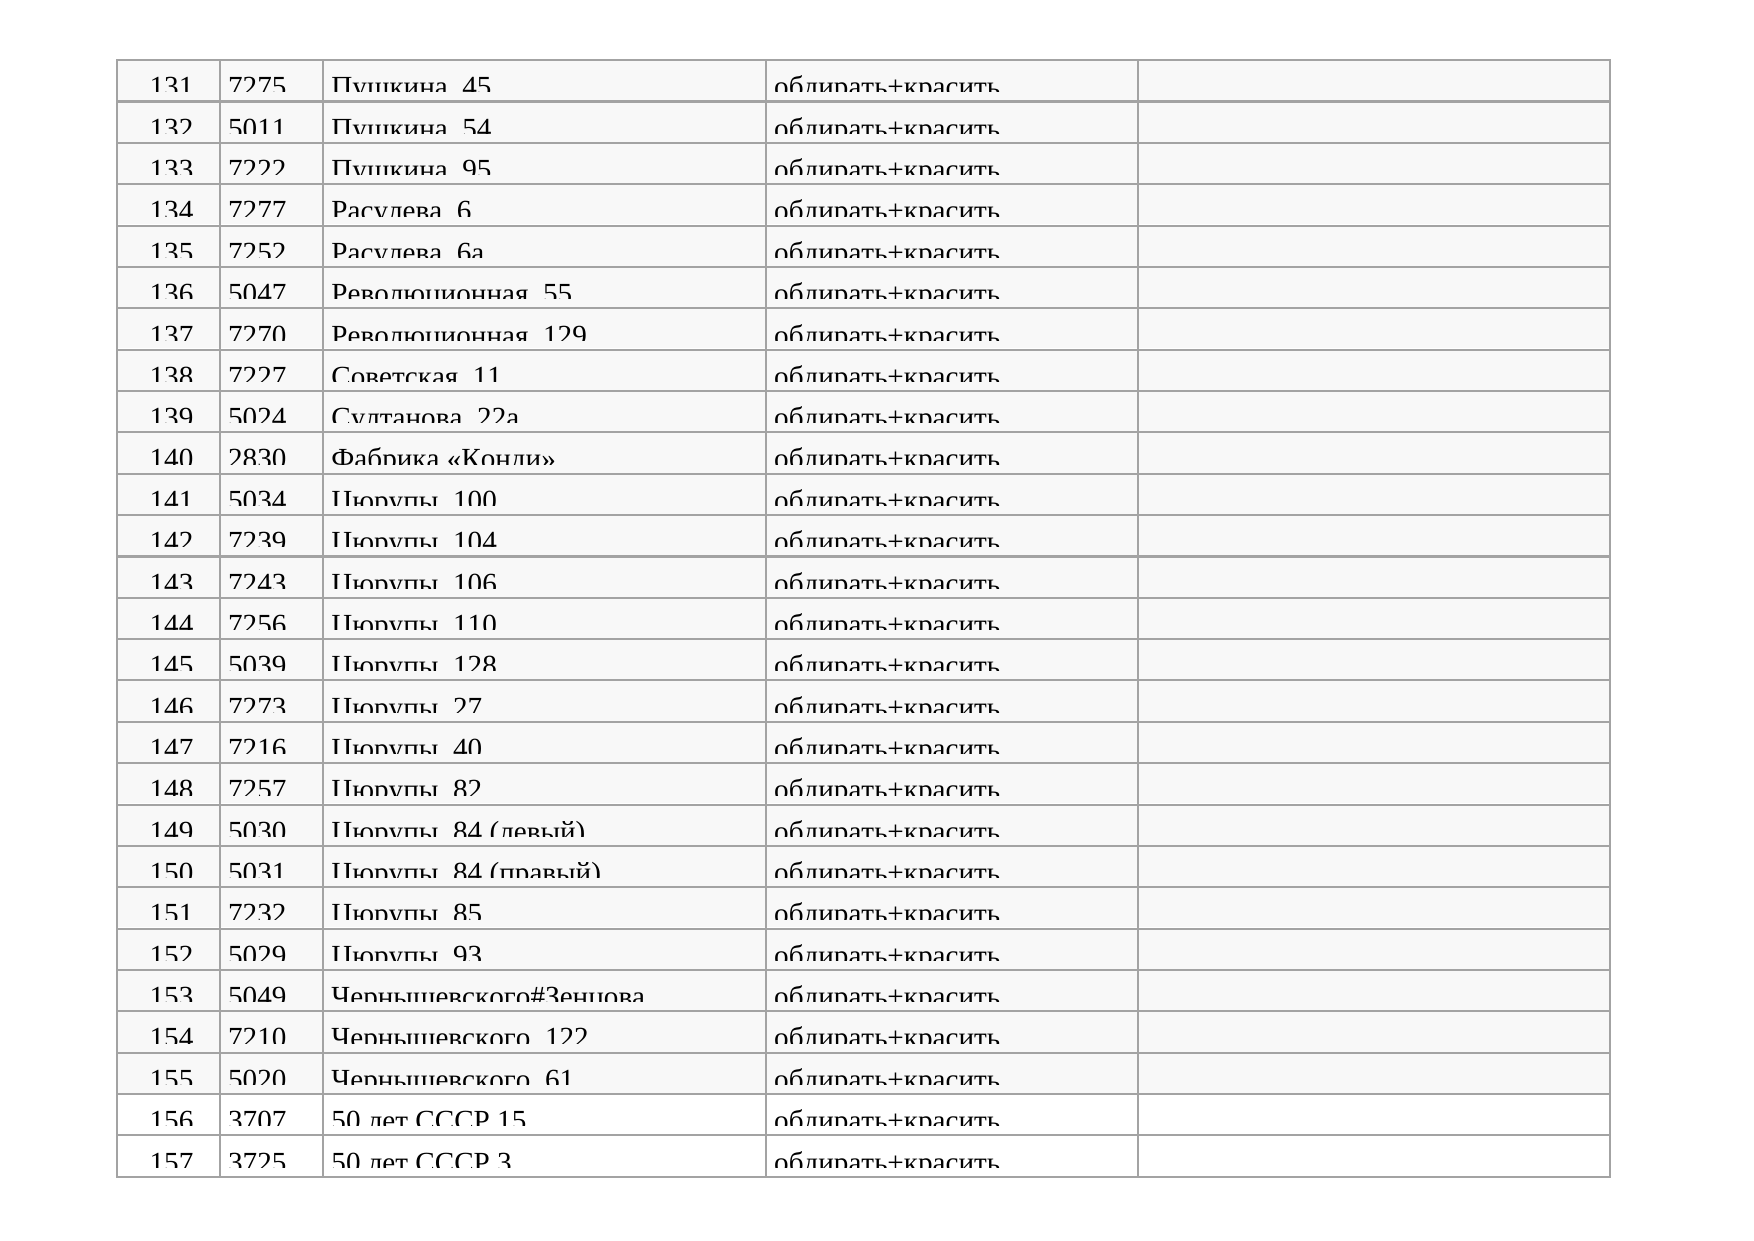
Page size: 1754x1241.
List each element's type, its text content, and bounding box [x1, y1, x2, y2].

table_cell Революционная, 129 [324, 309, 765, 348]
table_cell [1139, 475, 1609, 514]
table_cell Советская, 11 [324, 351, 765, 390]
table_cell 5020 [221, 1054, 322, 1093]
table_cell Султанова, 22а [324, 392, 765, 431]
table_cell 7273 [221, 681, 322, 721]
table_cell обдирать+красить [767, 847, 1137, 886]
table_cell [1139, 185, 1609, 224]
table_cell 7239 [221, 516, 322, 555]
table_cell [118, 1054, 219, 1093]
table_cell [118, 61, 219, 100]
table_cell 7277 [221, 185, 322, 224]
table_cell [118, 309, 219, 348]
table_cell обдирать+красить [767, 268, 1137, 307]
table_cell 3707 [221, 1095, 322, 1134]
table_cell [118, 764, 219, 803]
table_cell 7252 [221, 227, 322, 266]
table_cell [118, 599, 219, 638]
table_cell [118, 847, 219, 886]
table_cell обдирать+красить [767, 1136, 1137, 1176]
table_cell Цюрупы, 100 [324, 475, 765, 514]
table_cell 7256 [221, 599, 322, 638]
table_cell [118, 144, 219, 183]
table_cell обдирать+красить [767, 558, 1137, 597]
table_cell [118, 640, 219, 679]
table_cell [1139, 723, 1609, 762]
table_cell Цюрупы, 84 (правый) [324, 847, 765, 886]
table_cell [1139, 1012, 1609, 1052]
table_cell [1139, 309, 1609, 348]
table_cell обдирать+красить [767, 185, 1137, 224]
table_cell [118, 392, 219, 431]
table_cell 7232 [221, 888, 322, 927]
table_cell [118, 888, 219, 927]
table_cell [118, 433, 219, 473]
table_cell [1139, 640, 1609, 679]
table_cell [118, 723, 219, 762]
table_cell обдирать+красить [767, 227, 1137, 266]
table_cell [1139, 433, 1609, 473]
table_cell Расулева, 6 [324, 185, 765, 224]
table_cell обдирать+красить [767, 1054, 1137, 1093]
table_cell обдирать+красить [767, 599, 1137, 638]
table_cell [118, 806, 219, 845]
table_cell [118, 185, 219, 224]
table_cell 5024 [221, 392, 322, 431]
table_cell 7270 [221, 309, 322, 348]
table_cell 7257 [221, 764, 322, 803]
table_cell [118, 227, 219, 266]
table_cell обдирать+красить [767, 351, 1137, 390]
table_cell 3725 [221, 1136, 322, 1176]
table_cell 7227 [221, 351, 322, 390]
table_cell 5039 [221, 640, 322, 679]
table_cell 5011 [221, 103, 322, 142]
table_cell 5047 [221, 268, 322, 307]
table_cell [1139, 351, 1609, 390]
table_cell обдирать+красить [767, 806, 1137, 845]
table_cell 50 лет СССР 15 [324, 1095, 765, 1134]
table_cell [1139, 847, 1609, 886]
table_cell [118, 1012, 219, 1052]
table_cell обдирать+красить [767, 433, 1137, 473]
table_cell [1139, 930, 1609, 969]
table_cell Революционная, 55 [324, 268, 765, 307]
table_cell 5034 [221, 475, 322, 514]
table_cell [1139, 971, 1609, 1010]
table_cell Цюрупы, 106 [324, 558, 765, 597]
table_cell Цюрупы, 27 [324, 681, 765, 721]
table_cell Чернышевского, 122 [324, 1012, 765, 1052]
table_cell Цюрупы, 85 [324, 888, 765, 927]
table_cell [1139, 1095, 1609, 1134]
table_cell Чернышевского, 61 [324, 1054, 765, 1093]
table_cell Цюрупы, 84 (левый) [324, 806, 765, 845]
table_cell Пушкина, 95 [324, 144, 765, 183]
table_cell обдирать+красить [767, 971, 1137, 1010]
table_cell [118, 103, 219, 142]
table_cell Цюрупы, 104 [324, 516, 765, 555]
table_cell [118, 1095, 219, 1134]
table_cell обдирать+красить [767, 475, 1137, 514]
table_cell [1139, 268, 1609, 307]
table_cell [1139, 764, 1609, 803]
table_cell [118, 558, 219, 597]
table_cell обдирать+красить [767, 392, 1137, 431]
table_cell Фабрика «Конди» [324, 433, 765, 473]
table_cell 5049 [221, 971, 322, 1010]
table_cell [118, 1136, 219, 1176]
table_cell обдирать+красить [767, 61, 1137, 100]
table_cell обдирать+красить [767, 1012, 1137, 1052]
table_cell 2830 [221, 433, 322, 473]
table_cell 7216 [221, 723, 322, 762]
table_cell обдирать+красить [767, 888, 1137, 927]
table_cell [1139, 227, 1609, 266]
table_cell [118, 516, 219, 555]
table_cell [1139, 144, 1609, 183]
table_cell [1139, 806, 1609, 845]
table_cell обдирать+красить [767, 144, 1137, 183]
table_cell [1139, 392, 1609, 431]
table_cell обдирать+красить [767, 309, 1137, 348]
table_cell обдирать+красить [767, 516, 1137, 555]
table_cell [118, 268, 219, 307]
table_cell 7210 [221, 1012, 322, 1052]
table_cell [1139, 888, 1609, 927]
table_cell [1139, 1054, 1609, 1093]
table_cell [1139, 558, 1609, 597]
table_cell [118, 930, 219, 969]
table_cell Пушкина, 54 [324, 103, 765, 142]
table_cell Цюрупы, 110 [324, 599, 765, 638]
table_cell обдирать+красить [767, 930, 1137, 969]
table_cell 7275 [221, 61, 322, 100]
table_cell [1139, 681, 1609, 721]
table_cell [1139, 103, 1609, 142]
table_cell 5030 [221, 806, 322, 845]
table_cell [118, 971, 219, 1010]
table_cell [118, 475, 219, 514]
table_cell Расулева, 6а [324, 227, 765, 266]
table_cell обдирать+красить [767, 103, 1137, 142]
table_cell 7243 [221, 558, 322, 597]
table_cell обдирать+красить [767, 723, 1137, 762]
table_cell обдирать+красить [767, 681, 1137, 721]
table_cell [1139, 599, 1609, 638]
table_cell Цюрупы, 40 [324, 723, 765, 762]
table_cell [1139, 516, 1609, 555]
table_cell [1139, 61, 1609, 100]
table_cell [1139, 1136, 1609, 1176]
table_cell Цюрупы, 82 [324, 764, 765, 803]
table_cell обдирать+красить [767, 764, 1137, 803]
table_cell 7222 [221, 144, 322, 183]
table_cell обдирать+красить [767, 640, 1137, 679]
table_cell [118, 681, 219, 721]
table_cell 5029 [221, 930, 322, 969]
table_cell Чернышевского#Зенцова [324, 971, 765, 1010]
table_cell 5031 [221, 847, 322, 886]
table_cell Цюрупы, 93 [324, 930, 765, 969]
table_cell 50 лет СССР 3 [324, 1136, 765, 1176]
table_cell Пушкина, 45 [324, 61, 765, 100]
table_cell [118, 351, 219, 390]
table_cell Цюрупы, 128 [324, 640, 765, 679]
table_cell обдирать+красить [767, 1095, 1137, 1134]
